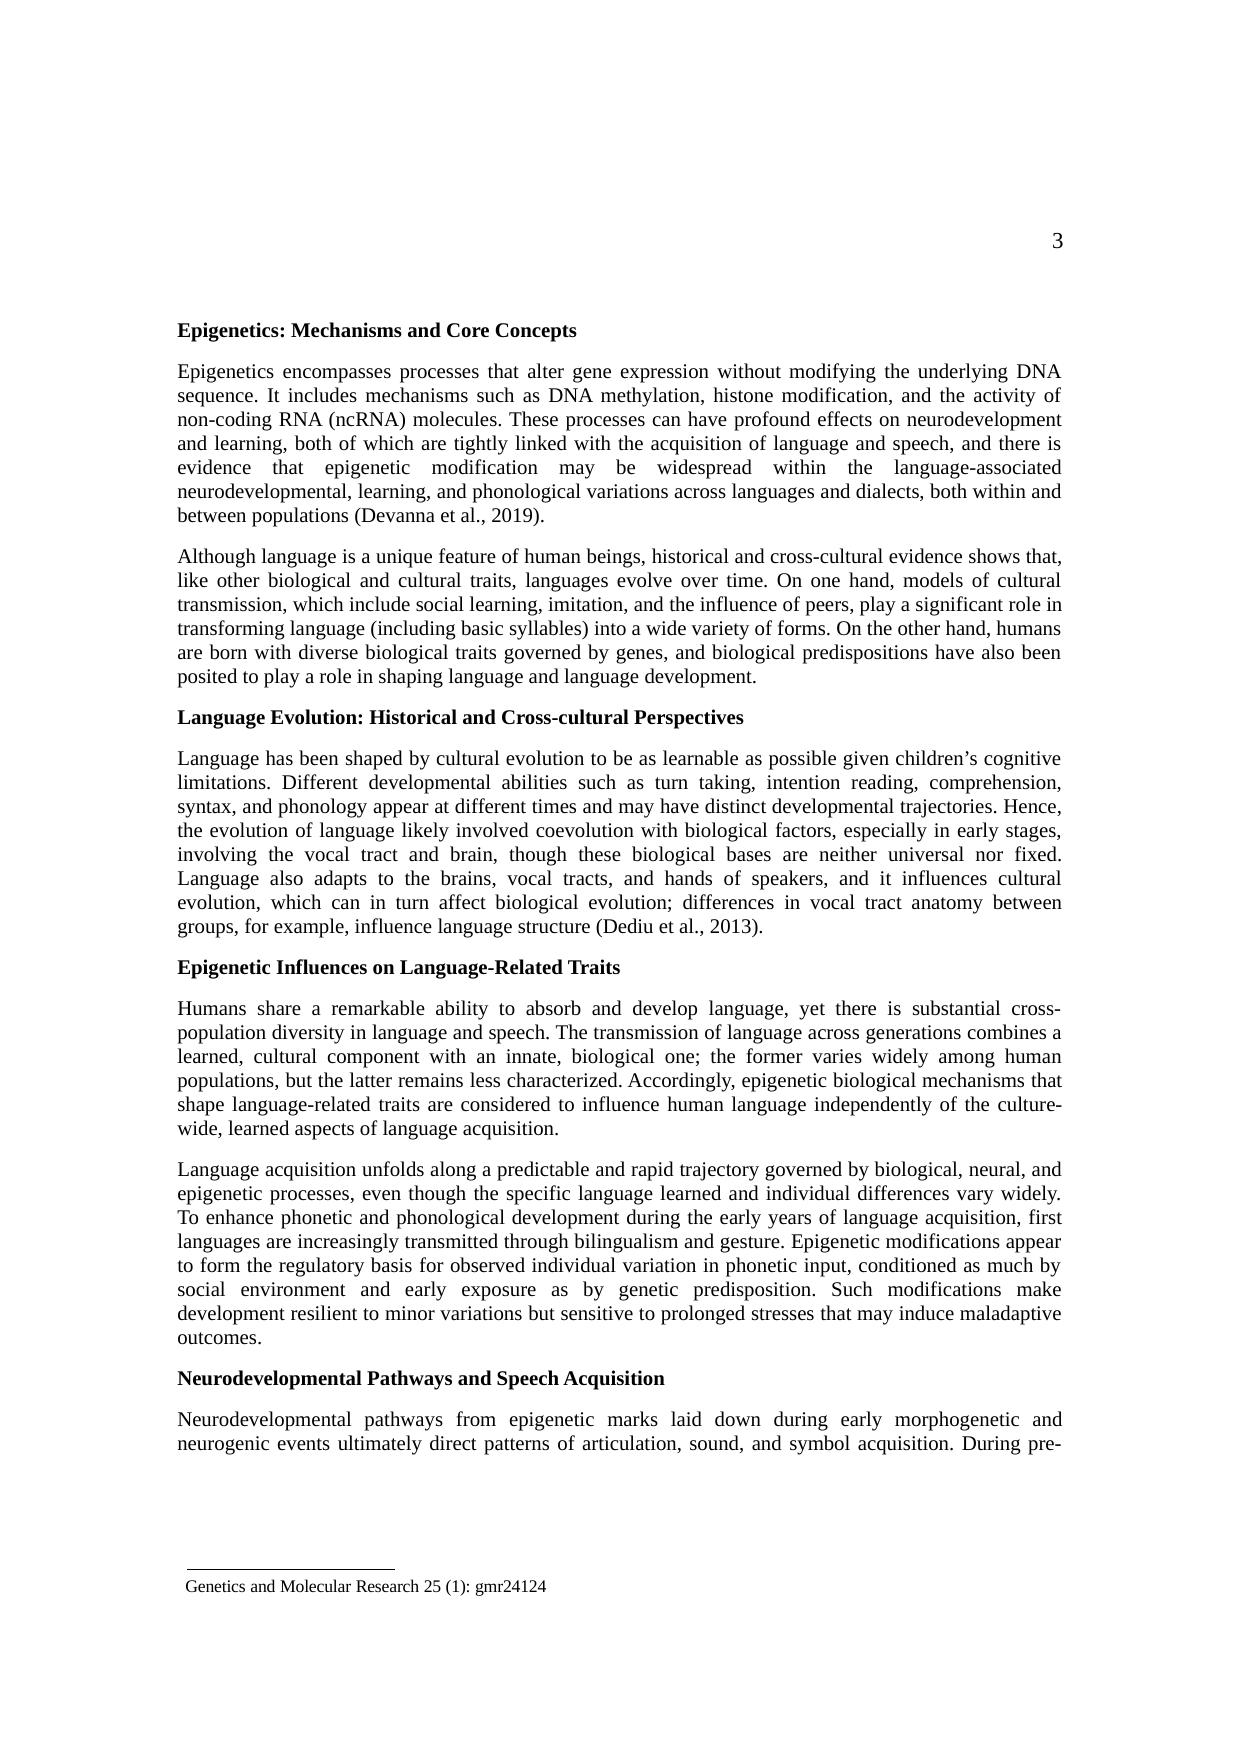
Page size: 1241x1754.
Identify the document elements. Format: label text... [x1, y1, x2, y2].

text Language Evolution: Historical and Cross-cultural Perspectives [177, 705, 1063, 729]
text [177, 1406, 1063, 1454]
text Language has been shaped by cultural evolution to be as learnable as possible given children’s cognitive limitations. Different developmental abilities such as turn taking, intention reading, comprehension, syntax, and phonology appear at different times and may have distinct developmental trajectories. Hence, the evolution of language likely involved coevolution with biological factors, especially in early stages, involving the vocal tract and brain, though these biological bases are neither universal nor fixed. Language also adapts to the brains, vocal tracts, and hands of speakers, and it influences cultural evolution, which can in turn affect biological evolution; differences in vocal tract anatomy between groups, for example, influence language structure (Dediu et al., 2013). [177, 746, 1063, 938]
text Epigenetic Influences on Language-Related Traits [177, 955, 1063, 979]
text Epigenetics encompasses processes that alter gene expression without modifying the underlying DNA sequence. It includes mechanisms such as DNA methylation, histone modification, and the activity of non-coding RNA (ncRNA) molecules. These processes can have profound effects on neurodevelopment and learning, both of which are tightly linked with the acquisition of language and speech, and there is evidence that epigenetic modification may be widespread within the language-associated neurodevelopmental, learning, and phonological variations across languages and dialects, both within and between populations (Devanna et al., 2019). [177, 359, 1063, 527]
text Epigenetics: Mechanisms and Core Concepts [177, 318, 1063, 342]
text Language acquisition unfolds along a predictable and rapid trajectory governed by biological, neural, and epigenetic processes, even though the specific language learned and individual differences vary widely. To enhance phonetic and phonological development during the early years of language acquisition, first languages are increasingly transmitted through bilingualism and gesture. Epigenetic modifications appear to form the regulatory basis for observed individual variation in phonetic input, conditioned as much by social environment and early exposure as by genetic predisposition. Such modifications make development resilient to minor variations but sensitive to prolonged stresses that may induce maladaptive outcomes. [177, 1157, 1063, 1349]
text Neurodevelopmental Pathways and Speech Acquisition [177, 1366, 1063, 1390]
text Although language is a unique feature of human beings, historical and cross-cultural evidence shows that, like other biological and cultural traits, languages evolve over time. On one hand, models of cultural transmission, which include social learning, imitation, and the influence of peers, play a significant role in transforming language (including basic syllables) into a wide variety of forms. On the other hand, humans are born with diverse biological traits governed by genes, and biological predispositions have also been posited to play a role in shaping language and language development. [177, 544, 1063, 688]
text Humans share a remarkable ability to absorb and develop language, yet there is substantial cross-population diversity in language and speech. The transmission of language across generations combines a learned, cultural component with an innate, biological one; the former varies widely among human populations, but the latter remains less characterized. Accordingly, epigenetic biological mechanisms that shape language-related traits are considered to influence human language independently of the culture-wide, learned aspects of language acquisition. [177, 996, 1063, 1140]
